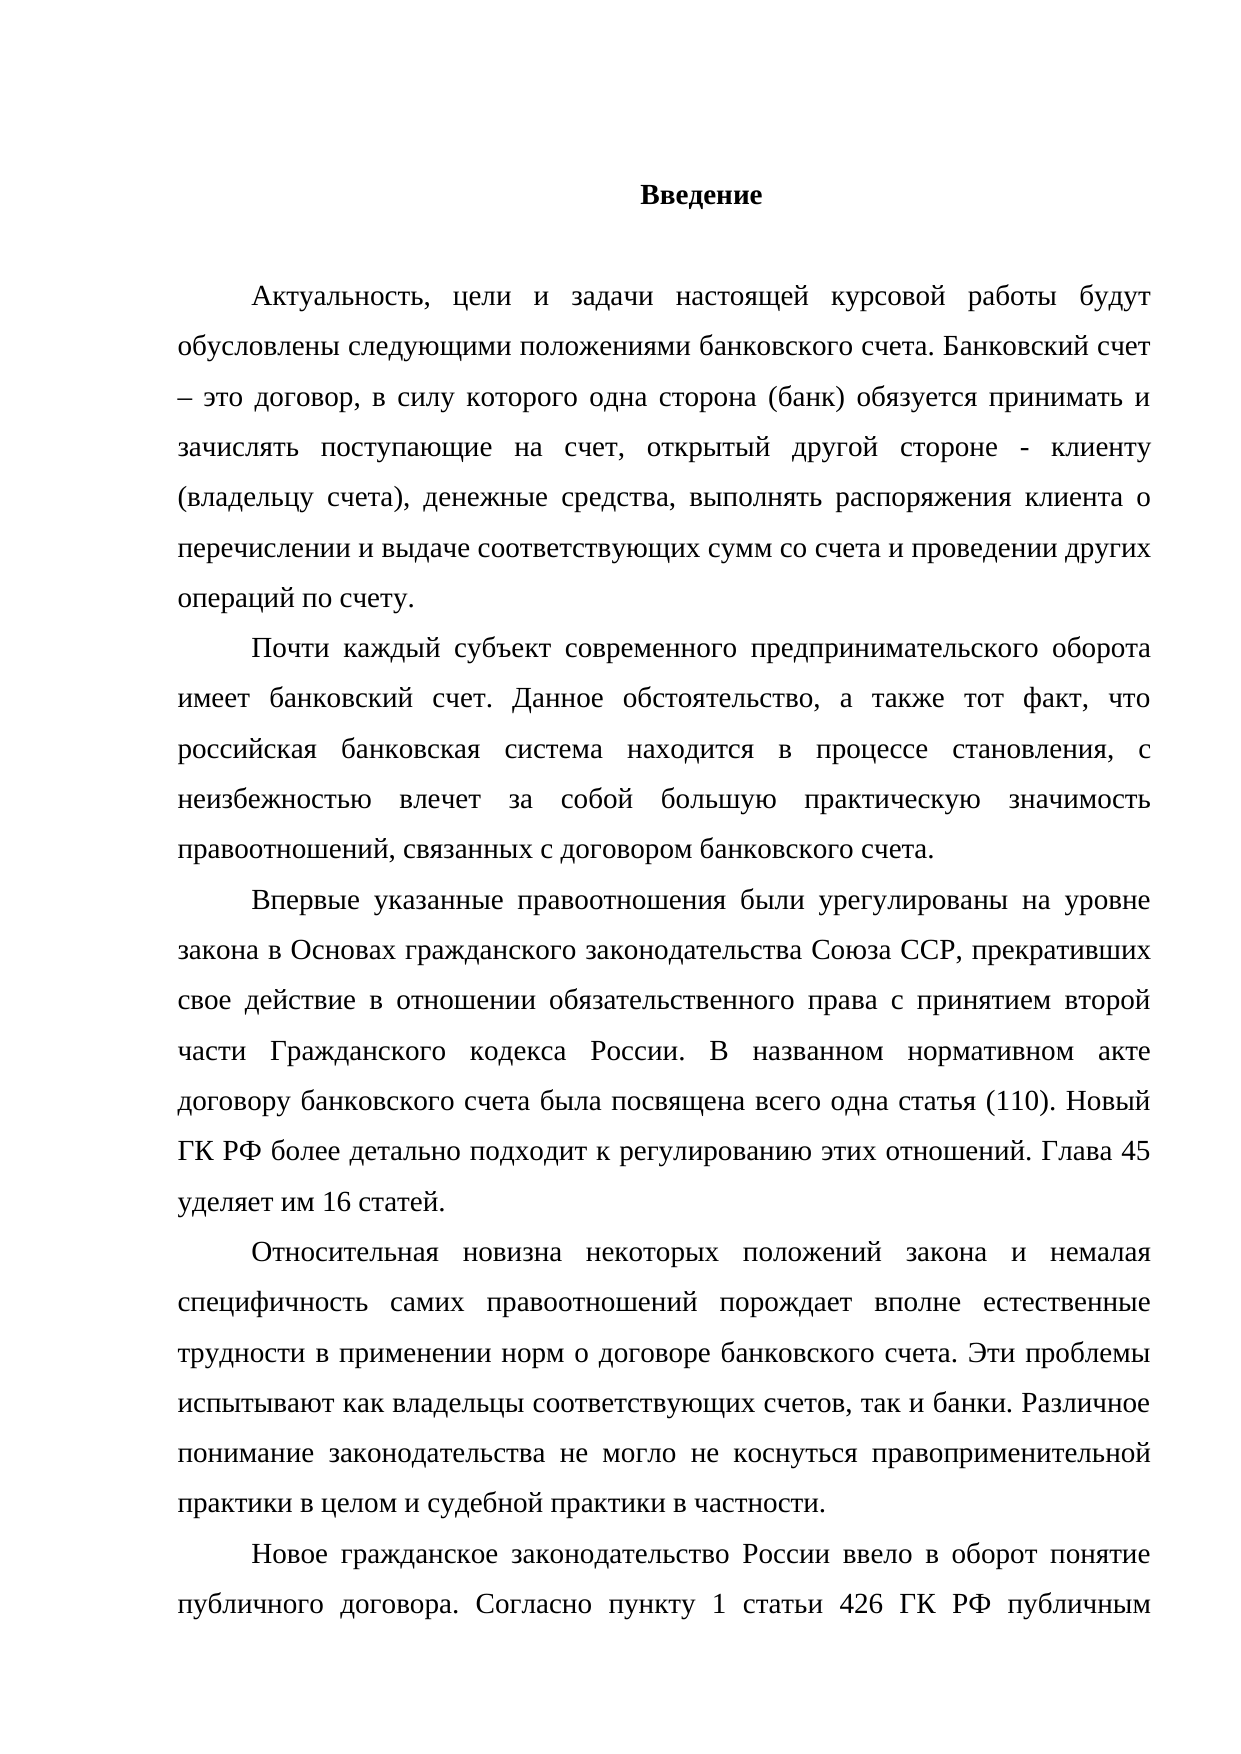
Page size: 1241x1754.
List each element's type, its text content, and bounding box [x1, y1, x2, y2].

text Введение [177, 177, 1152, 211]
text Актуальность, цели и задачи настоящей курсовой работы будут обусловлены следующими положениями банковского счета. Банковский счет – это договор, в силу которого одна сторона (банк) обязуется принимать и зачислять поступающие на счет, открытый другой стороне - клиенту (владельцу счета), денежные средства, выполнять распоряжения клиента о перечислении и выдаче соответствующих сумм со счета и проведении других операций по счету. [177, 278, 1152, 613]
text Почти каждый субъект современного предпринимательского оборота имеет банковский счет. Данное обстоятельство, а также тот факт, что российская банковская система находится в процессе становления, с неизбежностью влечет за собой большую практическую значимость правоотношений, связанных с договором банковского счета. [177, 630, 1152, 865]
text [177, 1536, 1152, 1620]
text Относительная новизна некоторых положений закона и немалая специфичность самих правоотношений порождает вполне естественные трудности в применении норм о договоре банковского счета. Эти проблемы испытывают как владельцы соответствующих счетов, так и банки. Различное понимание законодательства не могло не коснуться правоприменительной практики в целом и судебной практики в частности. [177, 1234, 1152, 1519]
text Впервые указанные правоотношения были урегулированы на уровне закона в Основах гражданского законодательства Союза ССР, прекративших свое действие в отношении обязательственного права с принятием второй части Гражданского кодекса России. В названном нормативном акте договору банковского счета была посвящена всего одна статья (110). Новый ГК РФ более детально подходит к регулированию этих отношений. Глава 45 уделяет им 16 статей. [177, 882, 1152, 1217]
